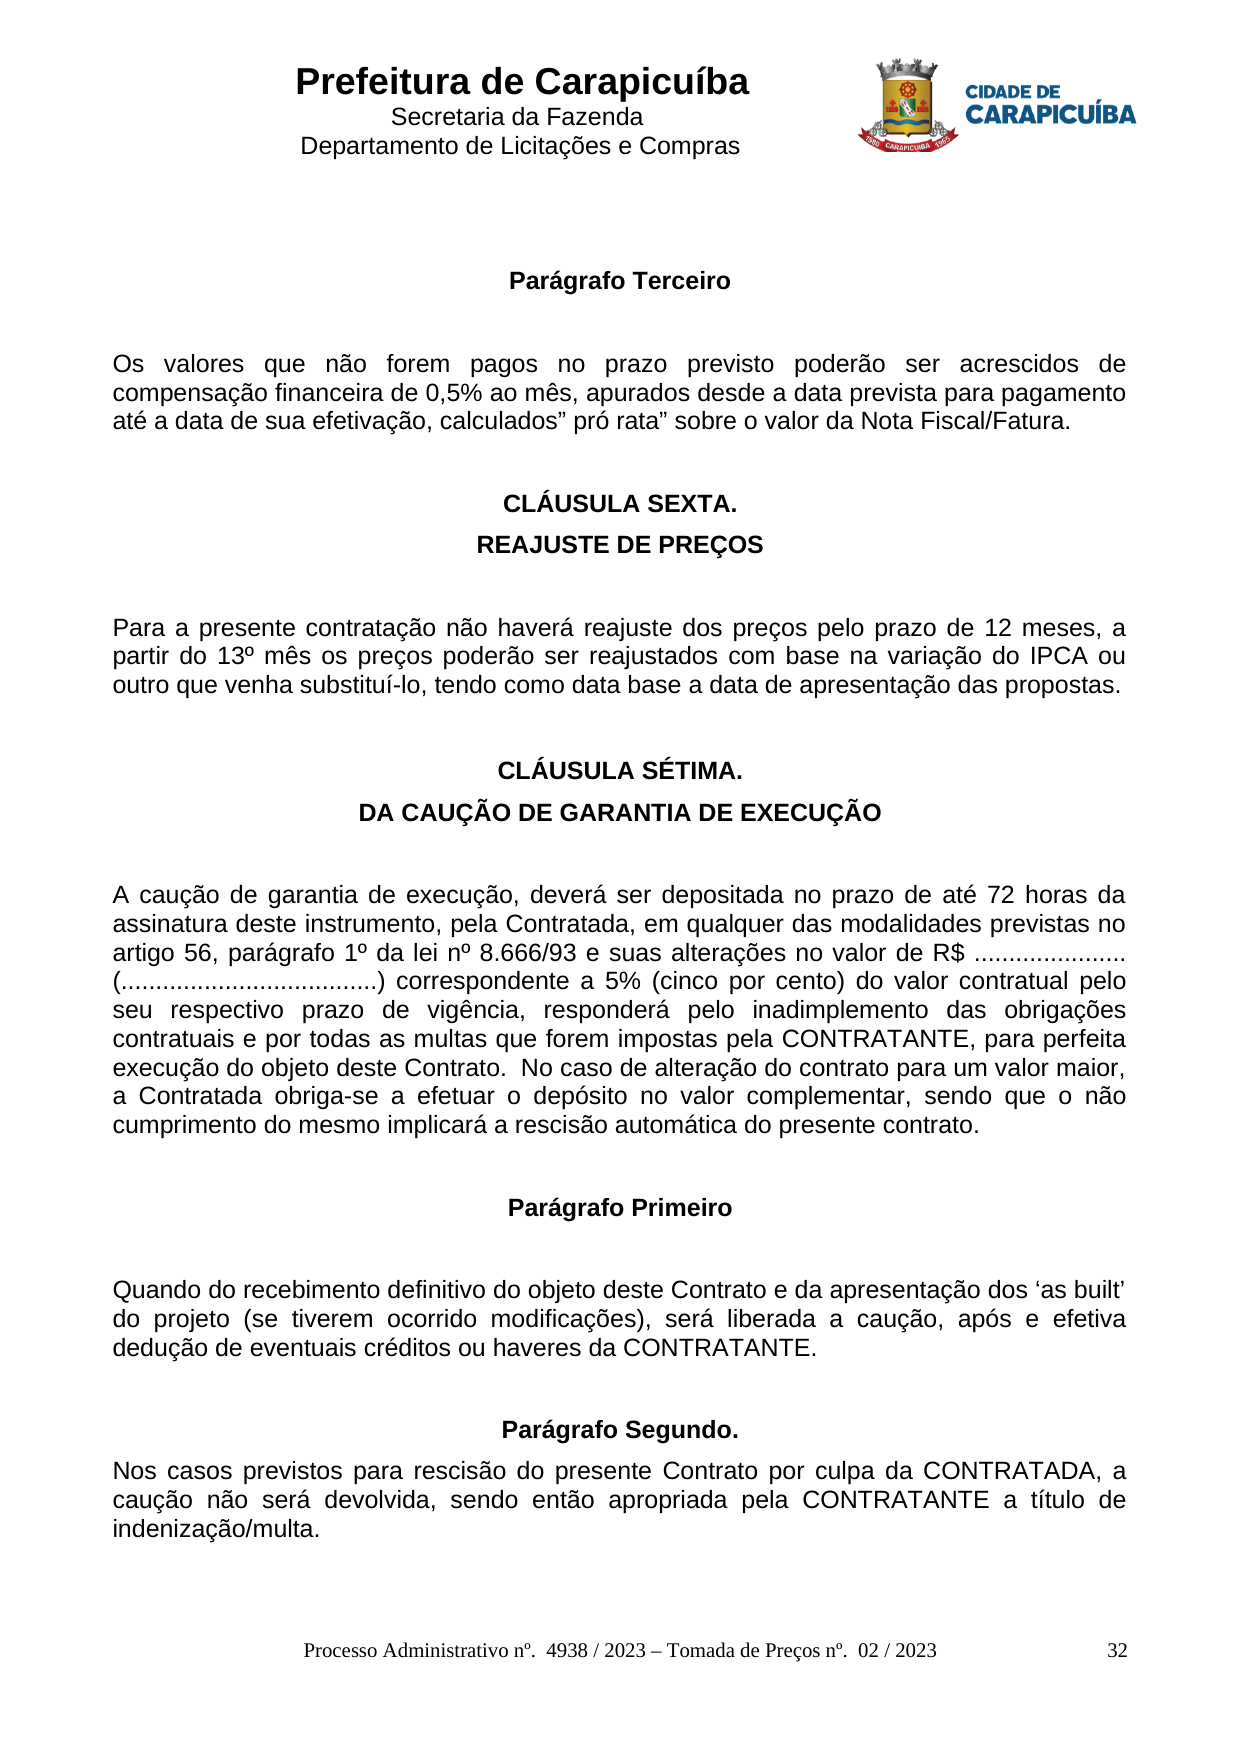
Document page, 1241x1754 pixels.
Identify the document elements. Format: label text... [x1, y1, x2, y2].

text Parágrafo Segundo. [112, 1415, 1128, 1444]
text A caução de garantia de execução, deverá ser depositada no prazo de até 72 horas da assinatura deste instrumento, pela Contratada, em qualquer das modalidades previstas no artigo 56, parágrafo 1º da lei nº 8.666/93 e suas alterações no valor de R$ ...................... (.....................................) correspondente a 5% (cinco por cento) do valor contratual pelo seu respectivo prazo de vigência, responderá pelo inadimplemento das obrigações contratuais e por todas as multas que forem impostas pela CONTRATANTE, para perfeita execução do objeto deste Contrato. No caso de alteração do contrato para um valor maior, a Contratada obriga-se a efetuar o depósito no valor complementar, sendo que o não cumprimento do mesmo implicará a rescisão automática do presente contrato. [112, 880, 1128, 1139]
picture [857, 57, 1139, 152]
text CLÁUSULA SEXTA. [112, 489, 1128, 517]
text Para a presente contratação não haverá reajuste dos preços pelo prazo de 12 meses, a partir do 13º mês os preços poderão ser reajustados com base na variação do IPCA ou outro que venha substituí-lo, tendo como data base a data de apresentação das propostas. [112, 612, 1128, 699]
text DA CAUÇÃO DE GARANTIA DE EXECUÇÃO [112, 797, 1128, 826]
text Nos casos previstos para rescisão do presente Contrato por culpa da CONTRATADA, a caução não será devolvida, sendo então apropriada pela CONTRATANTE a título de indenização/multa. [112, 1456, 1128, 1542]
text Quando do recebimento definitivo do objeto deste Contrato e da apresentação dos ‘as built’ do projeto (se tiverem ocorrido modificações), será liberada a caução, após e efetiva dedução de eventuais créditos ou haveres da CONTRATANTE. [112, 1275, 1128, 1361]
text Os valores que não forem pagos no prazo previsto poderão ser acrescidos de compensação financeira de 0,5% ao mês, apurados desde a data prevista para pagamento até a data de sua efetivação, calculados” pró rata” sobre o valor da Nota Fiscal/Fatura. [112, 349, 1128, 435]
text Parágrafo Terceiro [112, 266, 1128, 295]
text REAJUSTE DE PREÇOS [112, 530, 1128, 559]
text Parágrafo Primeiro [112, 1192, 1128, 1221]
text CLÁUSULA SÉTIMA. [112, 756, 1128, 785]
